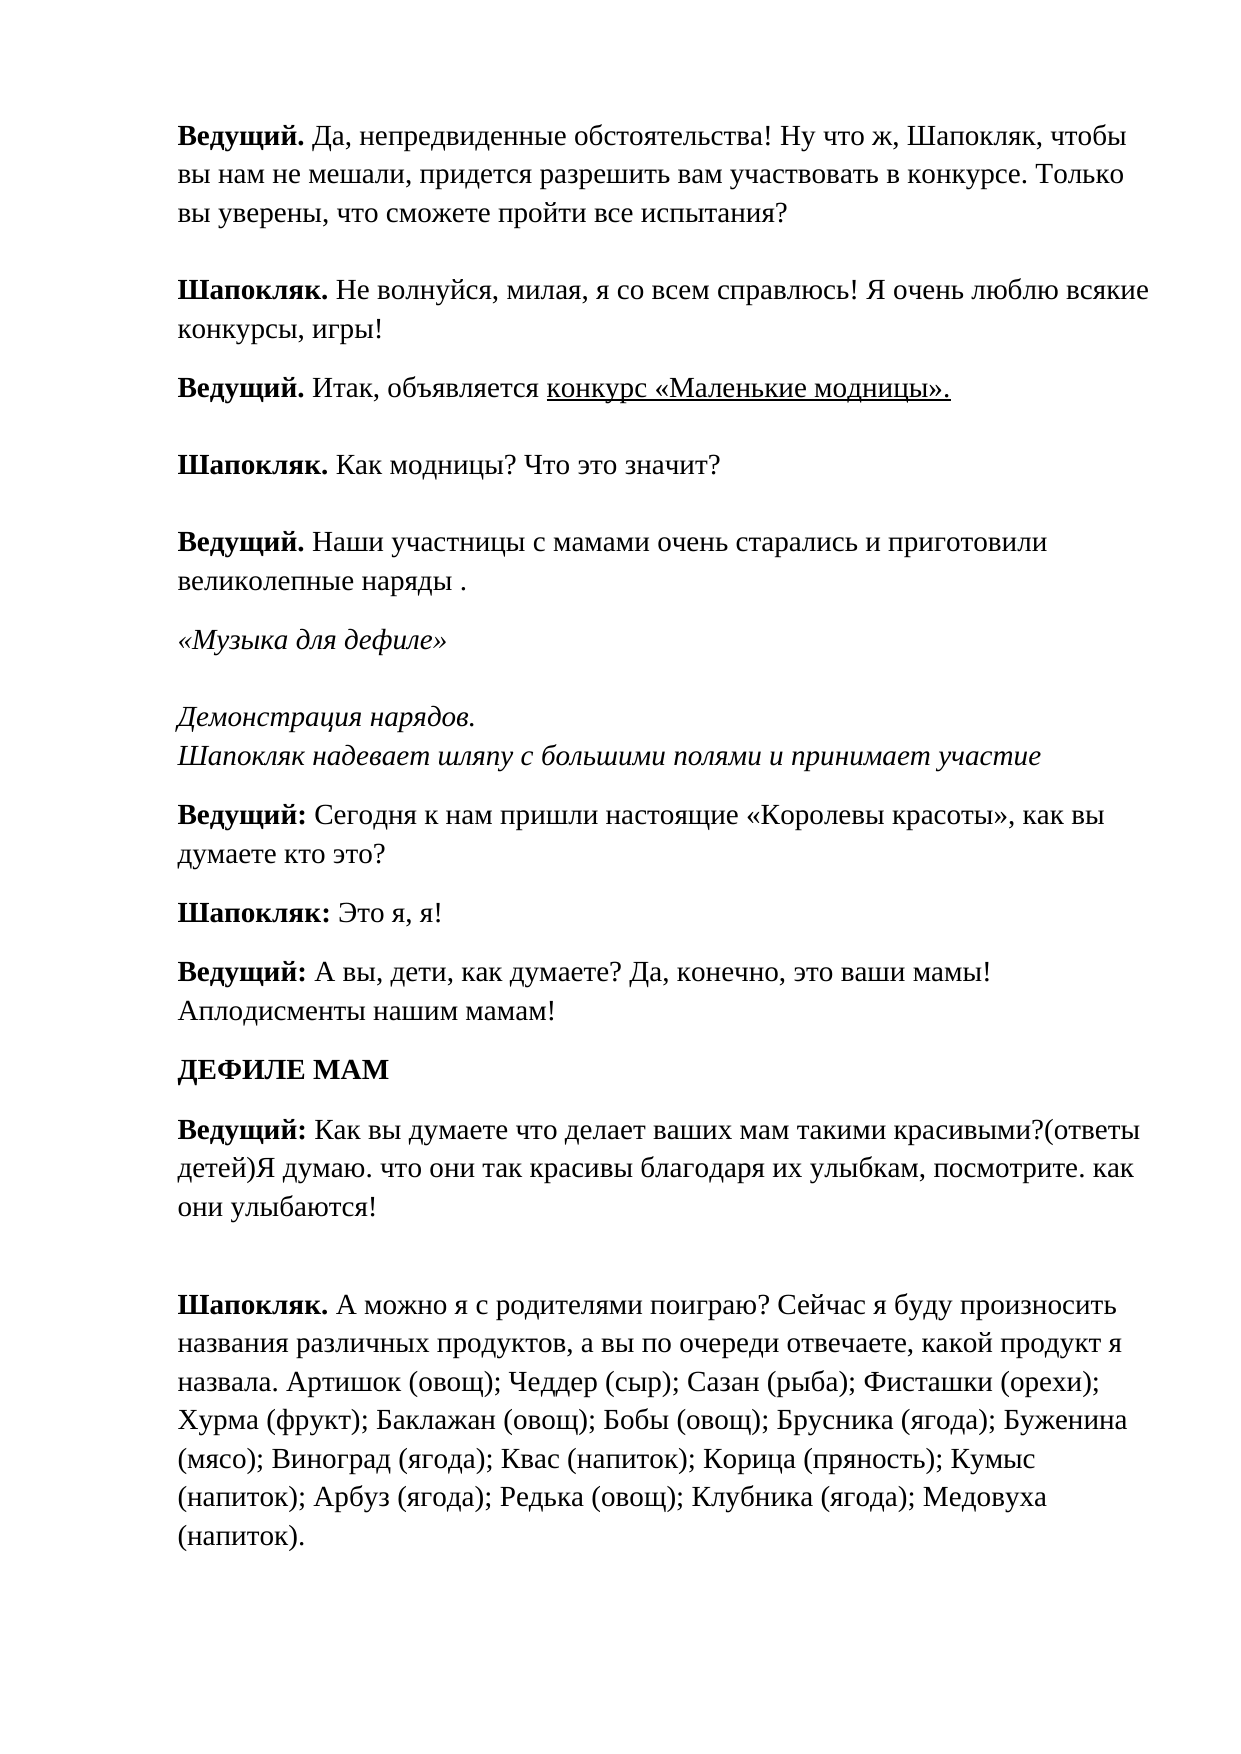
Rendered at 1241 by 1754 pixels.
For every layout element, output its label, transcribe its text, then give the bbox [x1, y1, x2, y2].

text Ведущий: Как вы думаете что делает ваших мам такими красивыми?(ответы детей)Я думаю. что они так красивы благодаря их улыбкам, посмотрите. как они улыбаются! [177, 1112, 1152, 1222]
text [177, 118, 1152, 344]
text Ведущий: Сегодня к нам пришли настоящие «Королевы красоты», как вы думаете кто это? [177, 797, 1152, 869]
text Шапокляк: Это я, я! [321, 895, 1152, 929]
text Ведущий. Итак, объявляется конкурс «Маленькие модницы». Шапокляк. Как модницы? Что это значит? Ведущий. Наши участницы с мамами очень старались и приготовили великолепные наряды . [177, 370, 1152, 596]
text Ведущий: А вы, дети, как думаете? Да, конечно, это ваши мамы! Аплодисменты нашим мамам! [177, 954, 1152, 1027]
text ДЕФИЛЕ МАМ [177, 1052, 1152, 1086]
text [177, 1248, 1152, 1629]
text «Музыка для дефиле» Демонстрация нарядов. Шапокляк надевает шляпу с большими полями и принимает участие [177, 622, 1152, 771]
